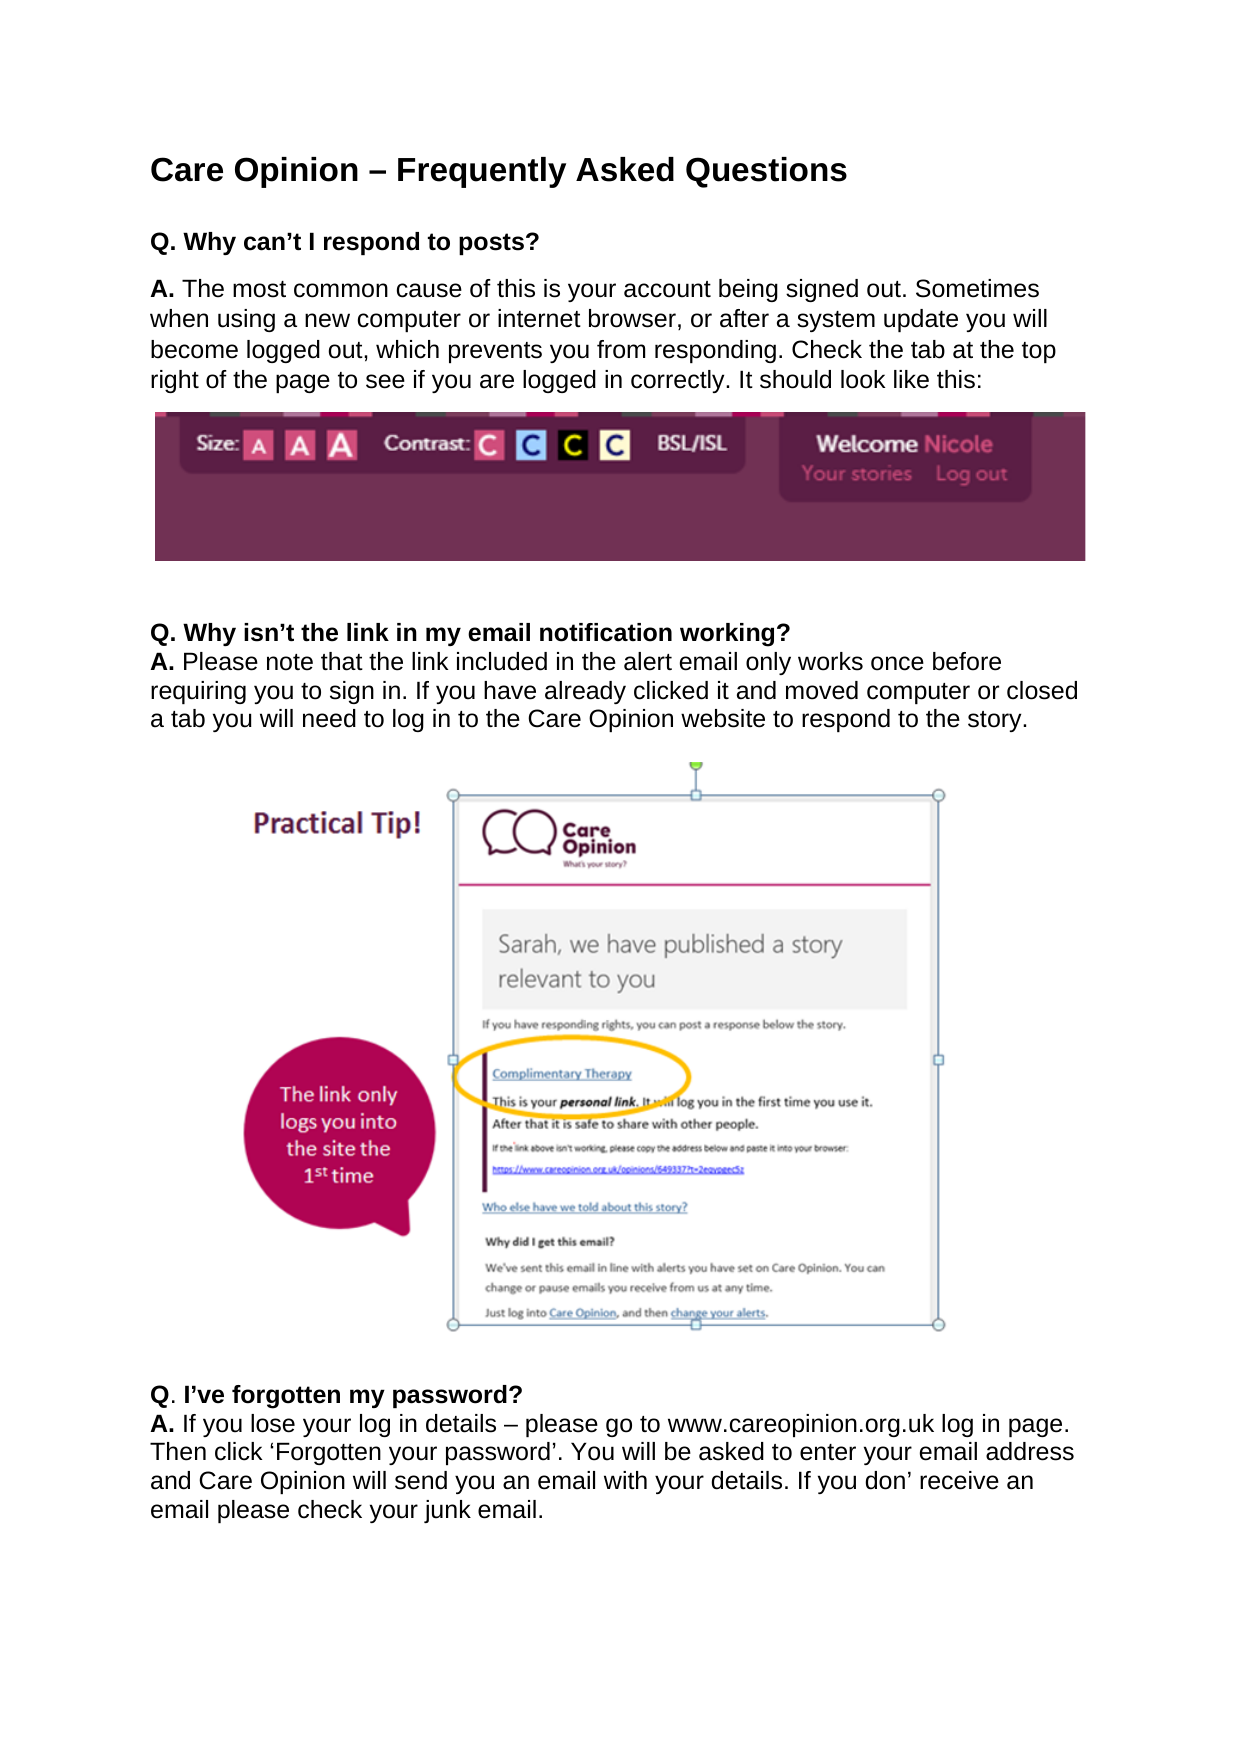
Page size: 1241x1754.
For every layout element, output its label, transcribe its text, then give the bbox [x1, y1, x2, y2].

text Q. Why isn’t the link in my email notification working? [150, 618, 1090, 647]
text Q. Why can’t I respond to posts? [150, 227, 1090, 256]
text A. Please note that the link included in the alert email only works once before requiring you to sign in. If you have already clicked it and moved computer or closed a tab you will need to log in to the Care Opinion website to respond to the story. [150, 647, 1090, 733]
text Q. I’ve forgotten my password? [150, 1380, 1090, 1408]
text Care Opinion – Frequently Asked Questions [150, 150, 1090, 188]
picture [155, 412, 1086, 561]
picture [205, 762, 1035, 1351]
text A. If you lose your log in details – please go to www.careopinion.org.uk log in page. Then click ‘Forgotten your password’. You will be asked to enter your email address and Care Opinion will send you an email with your details. If you don’ receive an email please check your junk email. [150, 1408, 1090, 1523]
text A. The most common cause of this is your account being signed out. Sometimes when using a new computer or internet browser, or after a system update you will become logged out, which prevents you from responding. Check the tab at the top right of the page to see if you are logged in correctly. It should look like this: [150, 274, 1090, 394]
